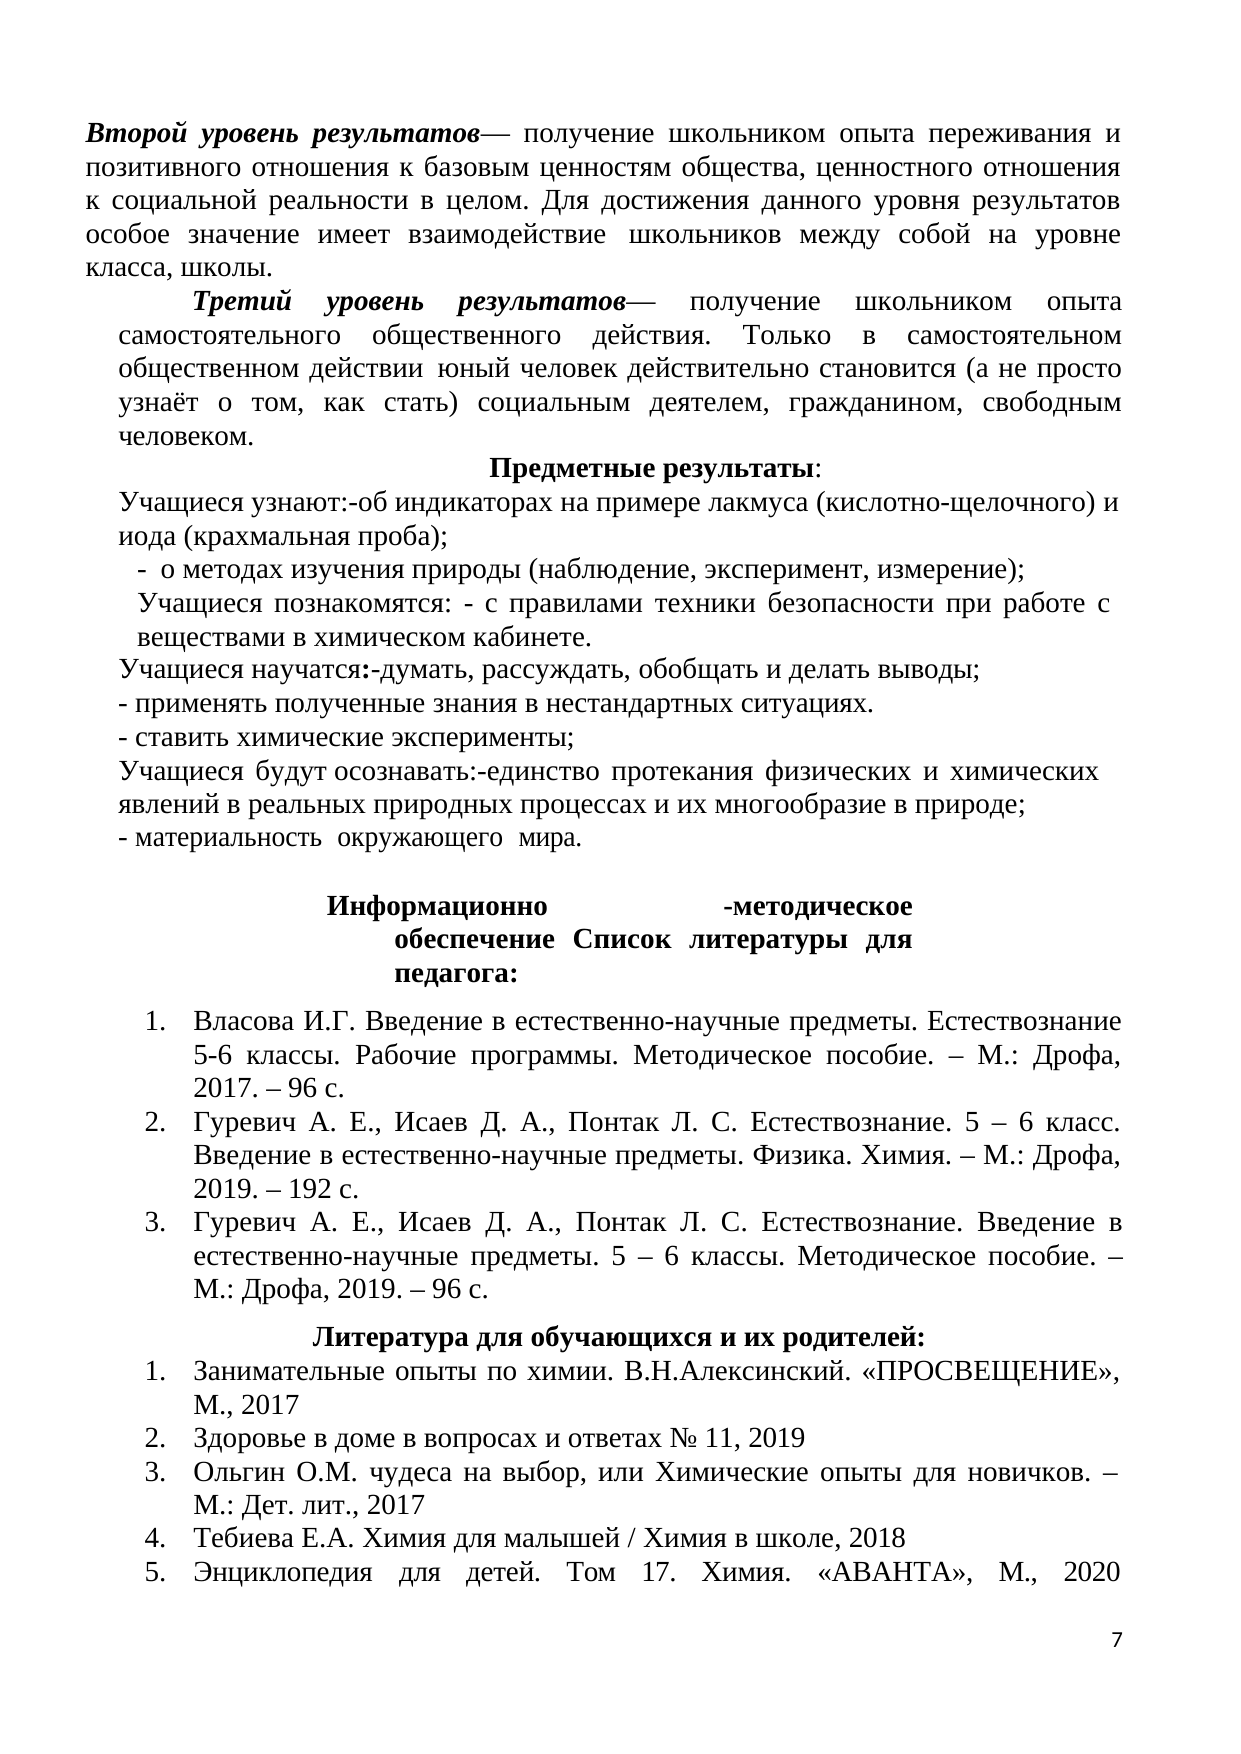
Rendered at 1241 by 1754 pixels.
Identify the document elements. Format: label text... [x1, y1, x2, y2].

text Учащиеся узнают:-об индикаторах на примере лакмуса (кислотно-щелочного) и иода (крахмальная проба); [118, 484, 1167, 552]
list Здоровье в доме в вопросах и ответах № 11, 2019 [144, 1421, 1167, 1454]
list материальность окружающего мира. [118, 820, 1167, 854]
list Энциклопедия для детей. Том 17. Химия. «АВАНТА», М., 2020 [144, 1554, 1167, 1588]
text Учащиеся научатся:-думать, рассуждать, обобщать и делать выводы; [118, 652, 1167, 686]
list Тебиева Е.А. Химия для малышей / Химия в школе, 2018 [144, 1521, 1167, 1554]
list Гуревич А. Е., Исаев Д. А., Понтак Л. С. Естествознание. 5 – 6 класс. Введение в естественно-научные предметы. Физика. Химия. – М.: Дрофа, 2019. – 192 с. [144, 1104, 1122, 1204]
list Занимательные опыты по химии. В.Н.Алексинский. «ПРОСВЕЩЕНИЕ», М., 2017 [144, 1353, 1121, 1421]
list Гуревич А. Е., Исаев Д. А., Понтак Л. С. Естествознание. Введение в естественно-научные предметы. 5 – 6 классы. Методическое пособие. – М.: Дрофа, 2019. – 96 с. [144, 1204, 1123, 1305]
subtitle Информационно -методическое обеспечение Список литературы для педагога: [327, 888, 913, 988]
list применять полученные знания в нестандартных ситуациях. [118, 686, 1167, 719]
list Ольгин О.М. чудеса на выбор, или Химические опыты для новичков. – М.: Дет. лит., 2017 [144, 1454, 1122, 1521]
subtitle Предметные результаты: [489, 451, 1167, 484]
list Власова И.Г. Введение в естественно-научные предметы. Естествознание 5-6 классы. Рабочие программы. Методическое пособие. – М.: Дрофа, 2017. – 96 с. [144, 1003, 1122, 1104]
text Третий уровень результатов— получение школьником опыта самостоятельного общественного действия. Только в самостоятельном общественном действии юный человек действительно становится (а не просто узнаёт о том, как стать) социальным деятелем, гражданином, свободным человеком. [118, 283, 1122, 451]
list о методах изучения природы (наблюдение, эксперимент, измерение); Учащиеся познакомятся: - с правилами техники безопасности при работе с веществами в химическом кабинете. [137, 552, 1122, 652]
list ставить химические эксперименты; [118, 719, 1167, 753]
text Второй уровень результатов— получение школьником опыта переживания и позитивного отношения к базовым ценностям общества, ценностного отношения к социальной реальности в целом. Для достижения данного уровня результатов особое значение имеет взаимодействие школьников между собой на уровне класса, школы. [85, 115, 1122, 283]
subtitle Литература для обучающихся и их родителей: [313, 1320, 1167, 1353]
text Учащиеся будут осознавать:-единство протекания физических и химических явлений в реальных природных процессах и их многообразие в природе; [118, 753, 1167, 820]
